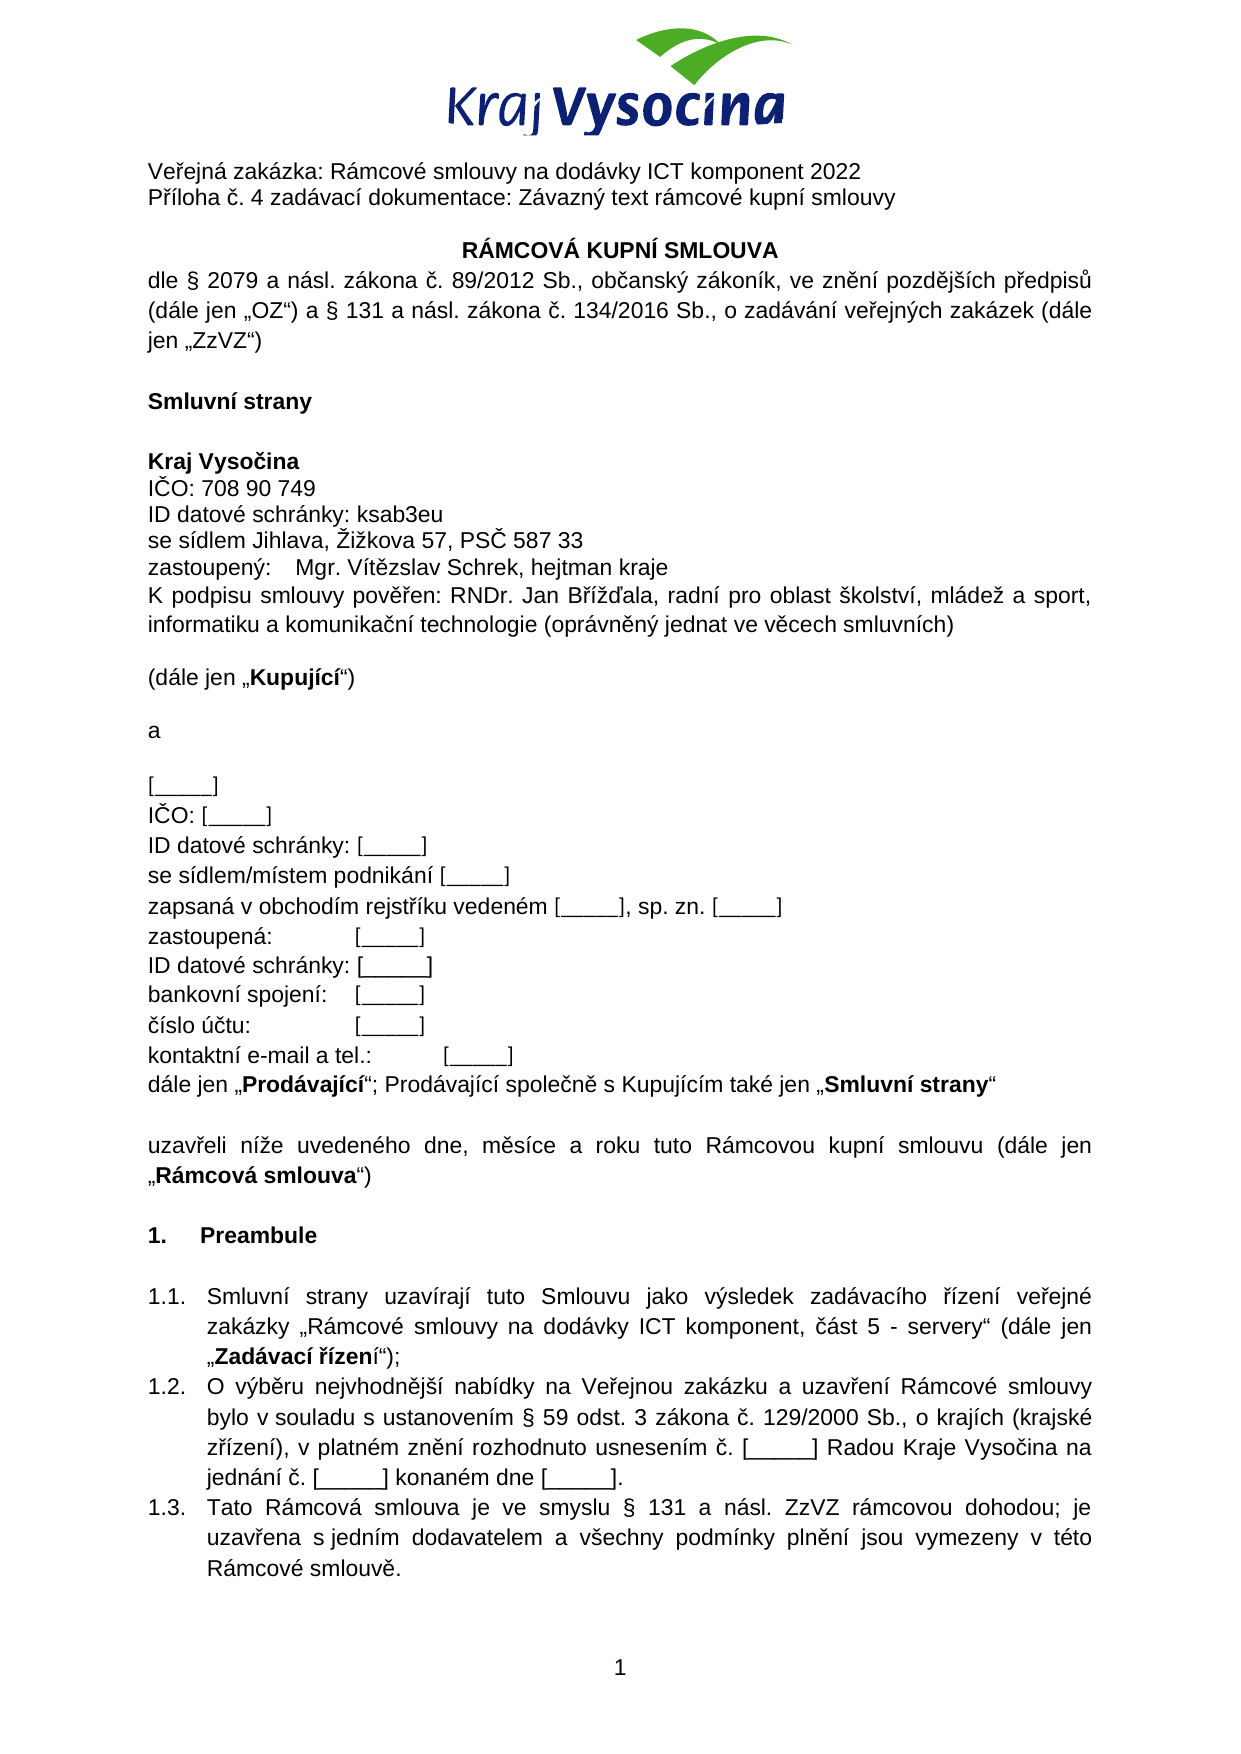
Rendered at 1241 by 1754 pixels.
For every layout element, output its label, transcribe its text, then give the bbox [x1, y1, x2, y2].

text zastoupený: Mgr. Vítězslav Schrek, hejtman kraje [148, 554, 1093, 580]
text uzavřeli níže uvedeného dne, měsíce a roku tuto Rámcovou kupní smlouvu (dále jen „Rámcová smlouva“) [148, 1132, 1093, 1188]
list Preambule [148, 1222, 1093, 1249]
text ID datové schránky: ksab3eu [148, 501, 1093, 527]
text bankovní spojení: [148, 981, 1093, 1009]
text RÁMCOVÁ KUPNÍ SMLOUVA [148, 237, 1093, 263]
text IČO: 708 90 749 [148, 475, 1093, 501]
text kontaktní e-mail a tel.: [148, 1041, 1093, 1069]
text IČO: [148, 801, 1093, 829]
list Smluvní strany uzavírají tuto Smlouvu jako výsledek zadávacího řízení veřejné zakázky „Rámcové smlouvy na dodávky ICT komponent, část 5 - servery“ (dále jen „Zadávací řízení“); [148, 1283, 1093, 1369]
text ID datové schránky: [_____] [148, 952, 1093, 978]
text se sídlem Jihlava, Žižkova 57, PSČ 587 33 [148, 527, 1093, 554]
text Smluvní strany [148, 388, 1093, 414]
text číslo účtu: [148, 1011, 1093, 1039]
text (dále jen „Kupující“) [148, 664, 1093, 690]
list Tato Rámcová smlouva je ve smyslu § 131 a násl. ZzVZ rámcovou dohodou; je uzavřena s jedním dodavatelem a všechny podmínky plnění jsou vymezeny v této Rámcové smlouvě. [148, 1494, 1093, 1581]
text dle § 2079 a násl. zákona č. 89/2012 Sb., občanský zákoník, ve znění pozdějších předpisů (dále jen „OZ“) a § 131 a násl. zákona č. 134/2016 Sb., o zadávání veřejných zakázek (dále jen „ZzVZ“) [148, 267, 1093, 354]
text a [148, 717, 1093, 744]
text Kraj Vysočina [148, 448, 1093, 475]
text ID datové schránky: [148, 831, 1093, 859]
list O výběru nejvhodnější nabídky na Veřejnou zakázku a uzavření Rámcové smlouvy bylo v souladu s ustanovením § 59 odst. 3 zákona č. 129/2000 Sb., o krajích (krajské zřízení), v platném znění rozhodnuto usnesením č. [_____] Radou Kraje Vysočina na jednání č. [_____] konaném dne [_____]. [148, 1373, 1093, 1490]
text K podpisu smlouvy pověřen: RNDr. Jan Břížďala, radní pro oblast školství, mládež a sport, informatiku a komunikační technologie (oprávněný jednat ve věcech smluvních) [148, 582, 1093, 637]
text zapsaná v obchodím rejstříku vedeném , sp. zn. [148, 892, 1093, 920]
text se sídlem/místem podnikání [148, 862, 1093, 889]
text zastoupená: [148, 922, 1093, 950]
text dále jen „Prodávající“; Prodávající společně s Kupujícím také jen „Smluvní strany“ [148, 1071, 1093, 1098]
